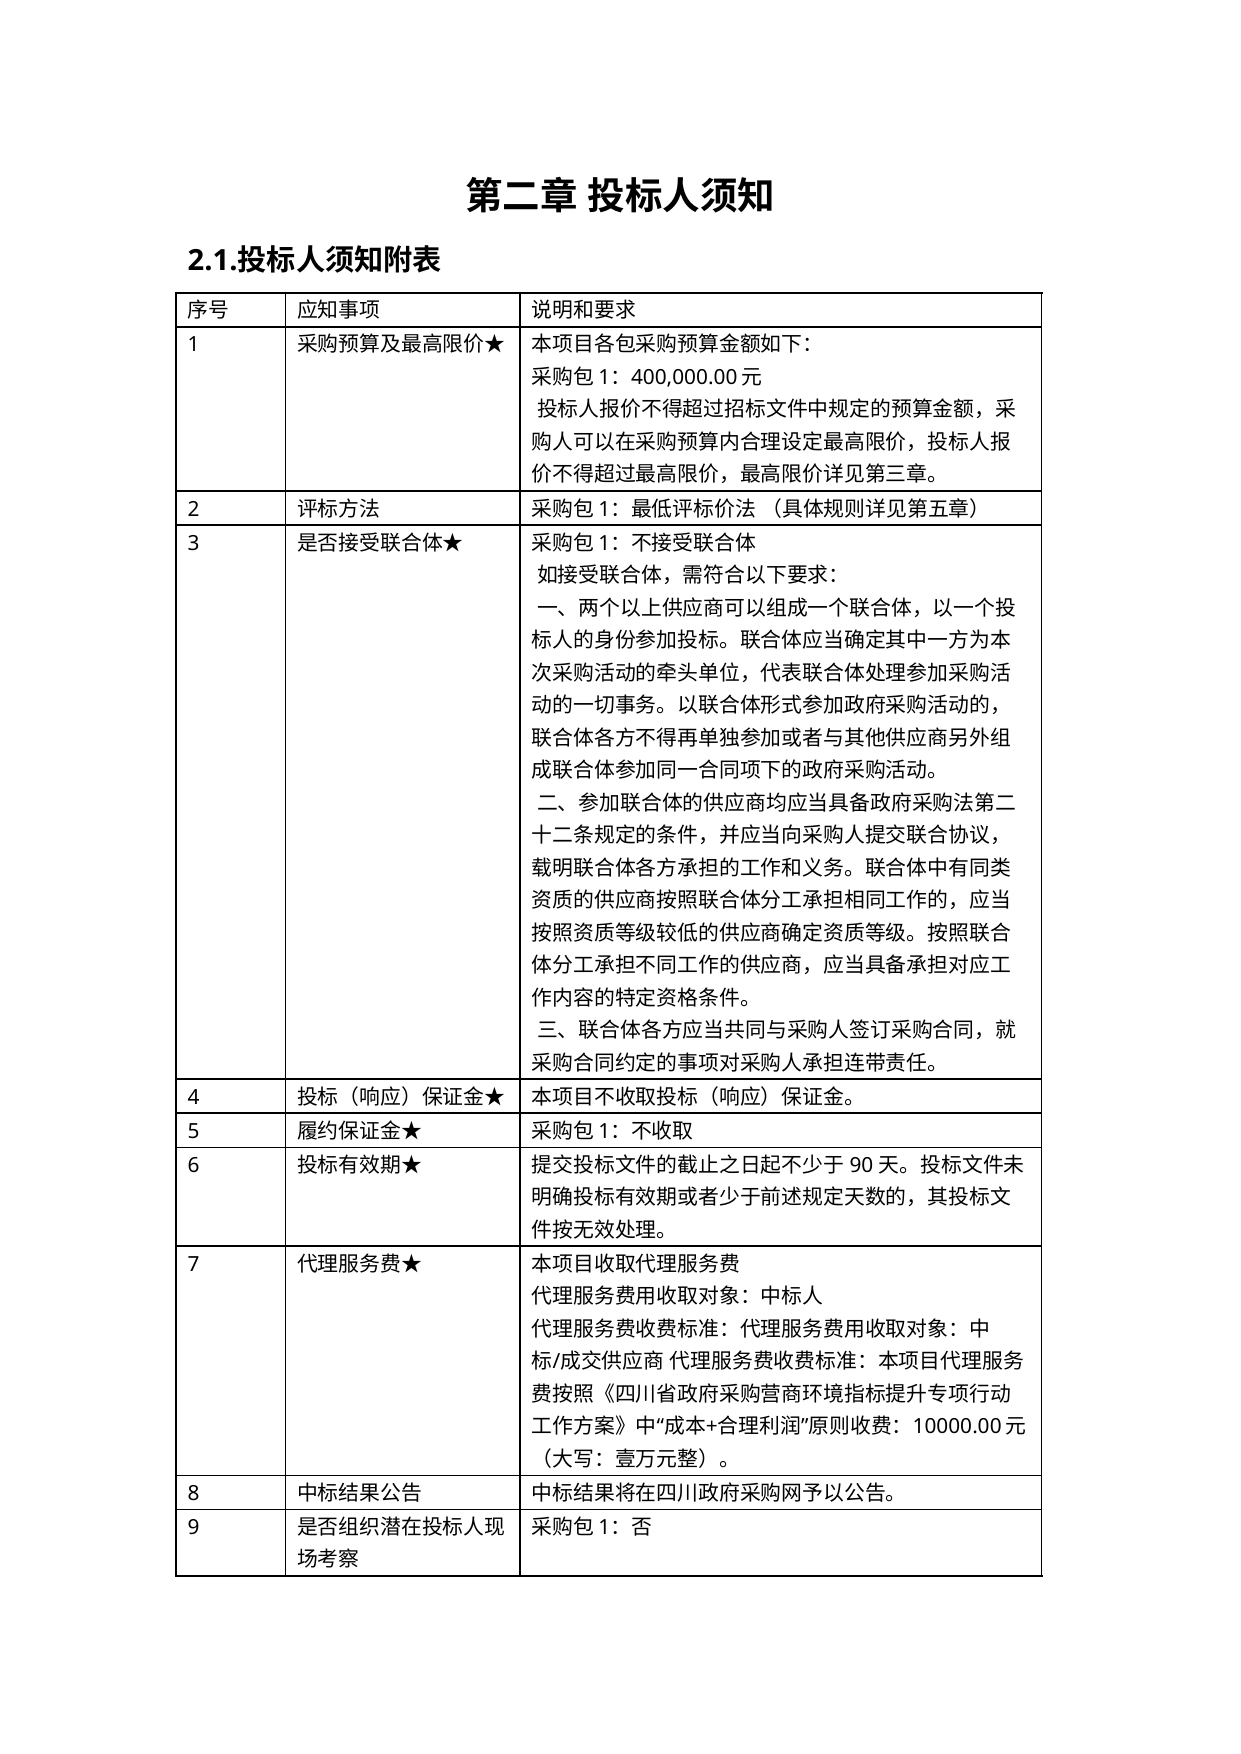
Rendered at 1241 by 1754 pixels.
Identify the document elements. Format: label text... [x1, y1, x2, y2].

table_cell 投标（响应）保证金★ [286, 1080, 519, 1112]
table_cell 5 [177, 1114, 285, 1146]
table_header 序号 [177, 294, 285, 326]
table_cell 中标结果将在四川政府采购网予以公告。 [521, 1476, 1041, 1508]
table_cell 采购包1：最低评标价法 （具体规则详见第五章） [521, 492, 1041, 524]
table_cell 3 [177, 526, 285, 1078]
table_cell 提交投标文件的截止之日起不少于 90 天。投标文件未明确投标有效期或者少于前述规定天数的，其投标文件按无效处理。 [521, 1148, 1041, 1245]
table_cell 1 [177, 328, 285, 490]
text 2.1.投标人须知附表 [187, 227, 1053, 292]
text 第二章 投标人须知 [187, 162, 1053, 227]
table_cell 8 [177, 1476, 285, 1508]
table_header 说明和要求 [521, 294, 1041, 326]
table_cell 履约保证金★ [286, 1114, 519, 1146]
table_cell 是否接受联合体★ [286, 526, 519, 1078]
table_cell 采购预算及最高限价★ [286, 328, 519, 490]
table_cell 本项目不收取投标（响应）保证金。 [521, 1080, 1041, 1112]
table_header 应知事项 [286, 294, 519, 326]
table_cell 9 [177, 1510, 285, 1575]
table_cell 6 [177, 1148, 285, 1245]
table_cell 采购包1：不接受联合体 如接受联合体，需符合以下要求： 一、两个以上供应商可以组成一个联合体，以一个投标人的身份参加投标。联合体应当确定其中一方为本次采购活动的牵头单位，代表联合体处理参加采购活动的一切事务。以联合体形式参加政府采购活动的，联合体各方不得再单独参加或者与其他供应商另外组成联合体参加同一合同项下的政府采购活动。 二、参加联合体的供应商均应当具备政府采购法第二十二条规定的条件，并应当向采购人提交联合协议，载明联合体各方承担的工作和义务。联合体中有同类资质的供应商按照联合体分工承担相同工作的，应当按照资质等级较低的供应商确定资质等级。按照联合体分工承担不同工作的供应商，应当具备承担对应工作内容的特定资格条件。 三、联合体各方应当共同与采购人签订采购合同，就采购合同约定的事项对采购人承担连带责任。 [521, 526, 1041, 1078]
table_cell 4 [177, 1080, 285, 1112]
table_cell 采购包1：不收取 [521, 1114, 1041, 1146]
table_cell 投标有效期★ [286, 1148, 519, 1245]
table_cell 本项目收取代理服务费 代理服务费用收取对象：中标人 代理服务费收费标准：代理服务费用收取对象：中标/成交供应商 代理服务费收费标准：本项目代理服务费按照《四川省政府采购营商环境指标提升专项行动工作方案》中“成本+合理利润”原则收费：10000.00元（大写：壹万元整）。 [521, 1247, 1041, 1474]
table_cell 7 [177, 1247, 285, 1474]
table_cell 中标结果公告 [286, 1476, 519, 1508]
table_cell 2 [177, 492, 285, 524]
table_cell 代理服务费★ [286, 1247, 519, 1474]
table_cell 采购包1：否 [521, 1510, 1041, 1575]
table_cell 是否组织潜在投标人现场考察 [286, 1510, 519, 1575]
table_cell 本项目各包采购预算金额如下： 采购包1：400,000.00元 投标人报价不得超过招标文件中规定的预算金额，采购人可以在采购预算内合理设定最高限价，投标人报价不得超过最高限价，最高限价详见第三章。 [521, 328, 1041, 490]
table_cell 评标方法 [286, 492, 519, 524]
